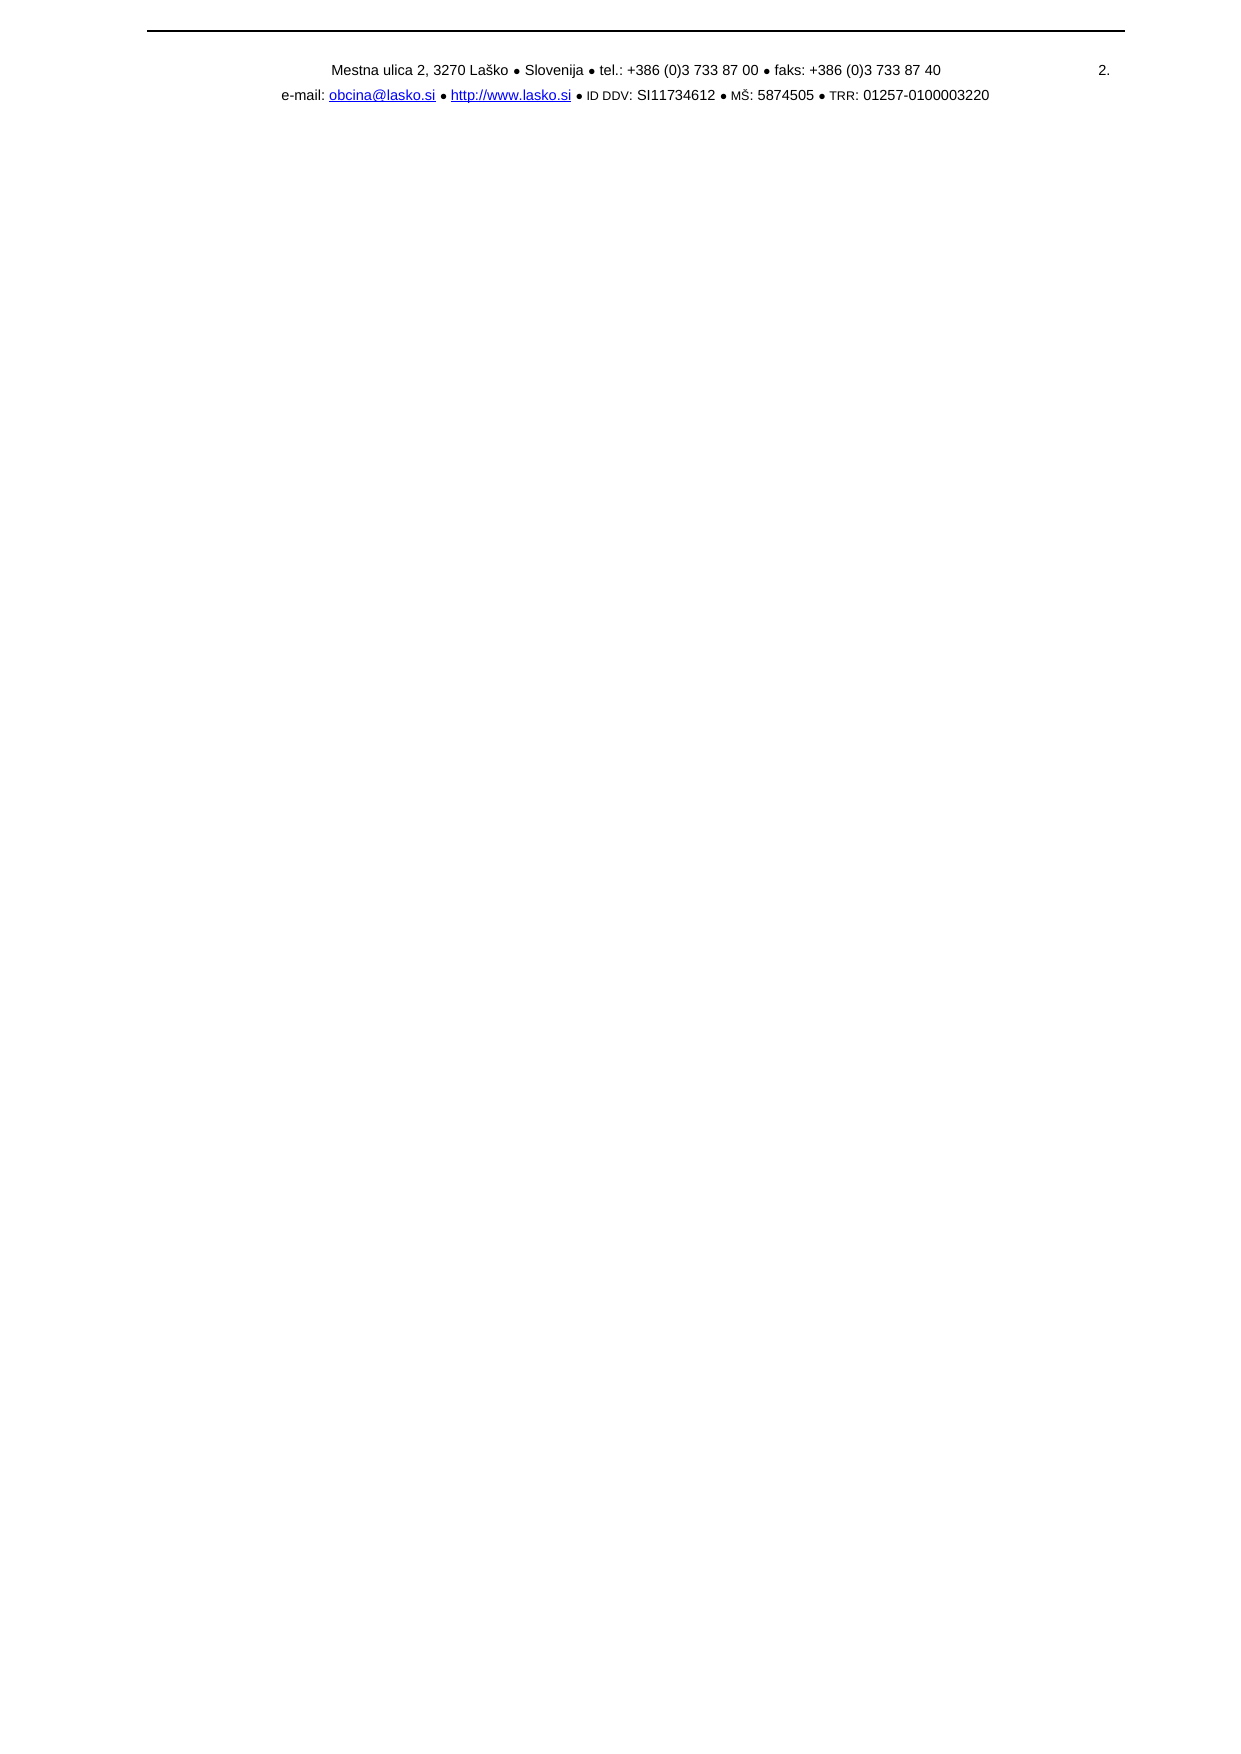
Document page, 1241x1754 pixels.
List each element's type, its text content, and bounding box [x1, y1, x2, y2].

text Mestna ulica 2, 3270 Laško ● Slovenija ● tel.: +386 (0)3 733 87 00 ● faks: +386 (0)3 733 87 40 2. e-mail: obcina@lasko.si ● http://www.lasko.si ● ID DDV: SI11734612 ● MŠ: 5874505 ● TRR: 01257-0100003220 [157, 63, 1122, 106]
